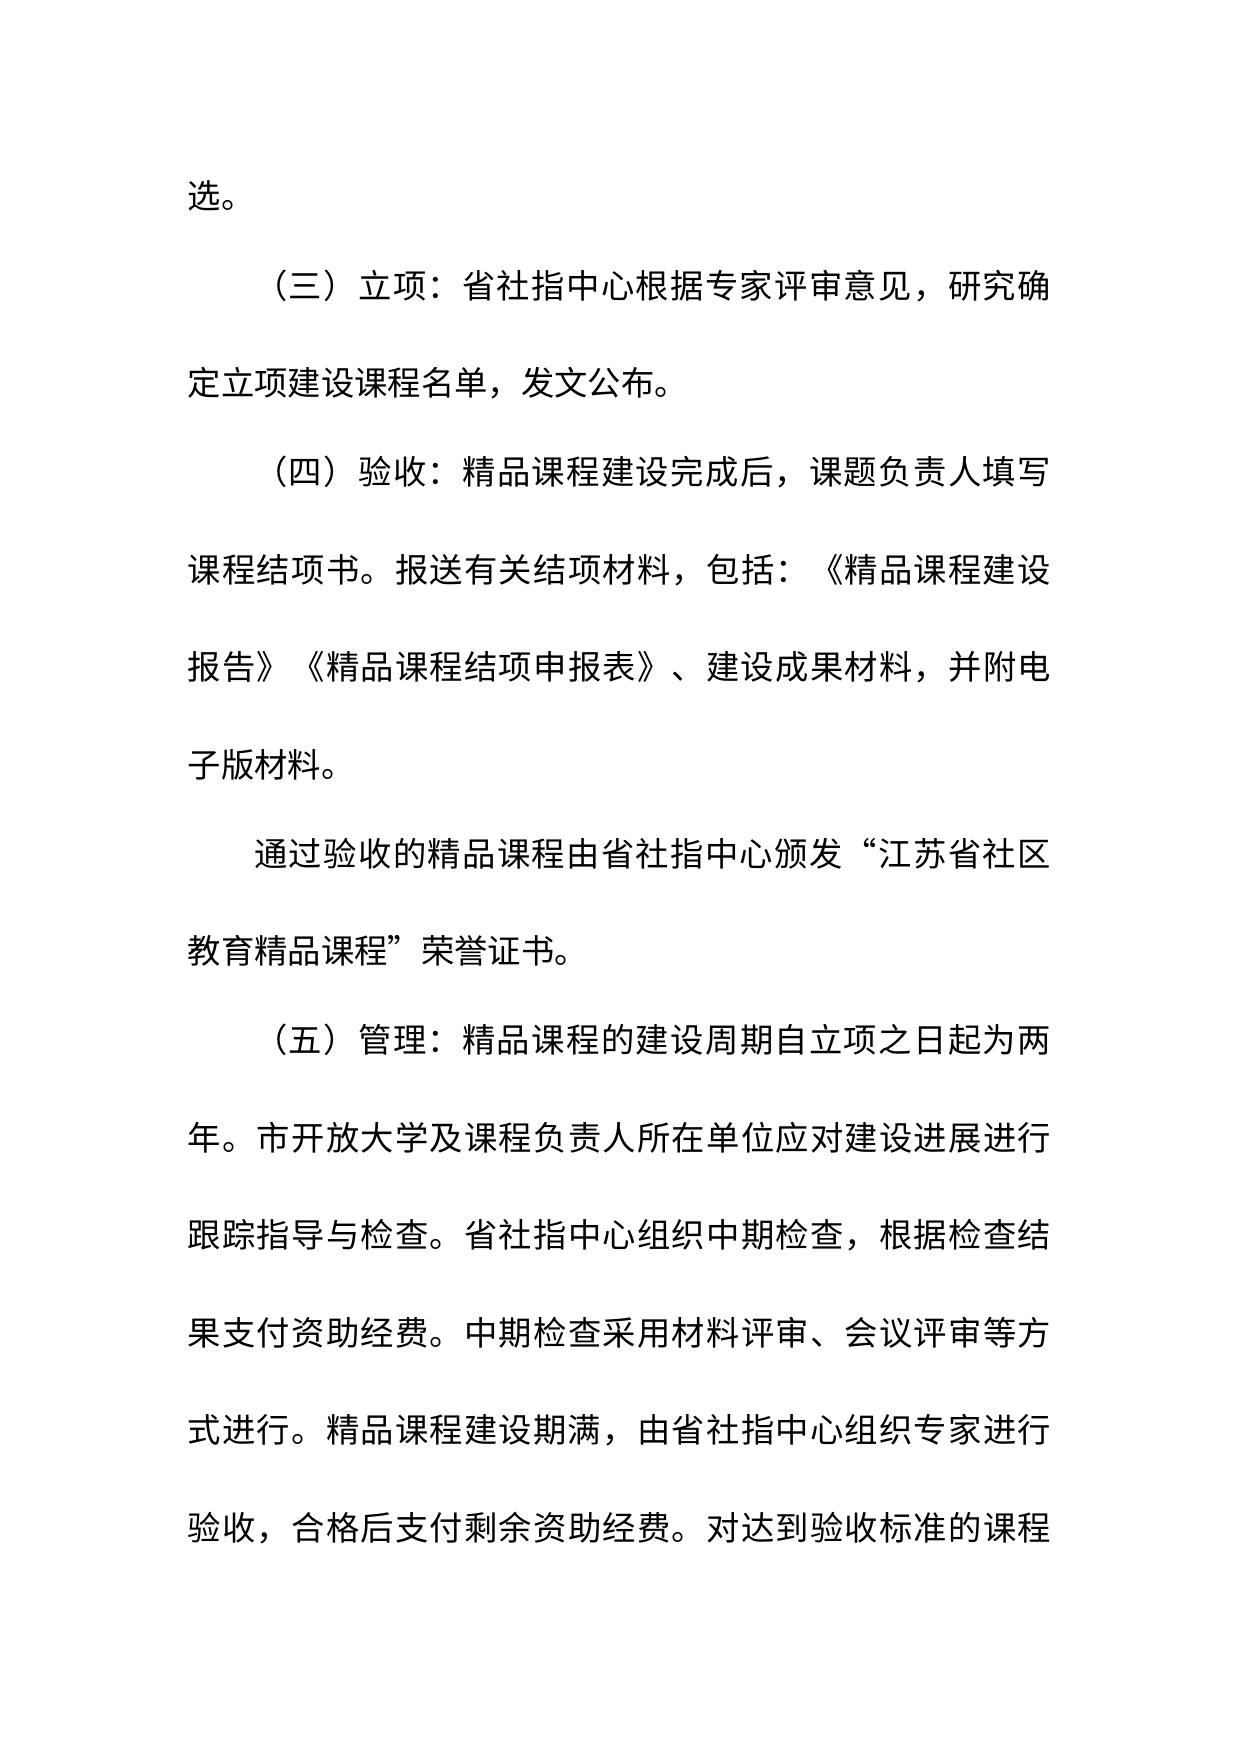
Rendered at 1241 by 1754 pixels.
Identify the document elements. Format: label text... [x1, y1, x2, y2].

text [187, 1006, 1053, 1558]
text （四）验收：精品课程建设完成后，课题负责人填写课程结项书。报送有关结项材料，包括：《精品课程建设报告》《精品课程结项申报表》、建设成果材料，并附电子版材料。 [187, 438, 1053, 795]
text 通过验收的精品课程由省社指中心颁发“江苏省社区教育精品课程”荣誉证书。 [187, 819, 1053, 982]
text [187, 162, 1053, 227]
text （三）立项：省社指中心根据专家评审意见，研究确定立项建设课程名单，发文公布。 [187, 251, 1053, 413]
